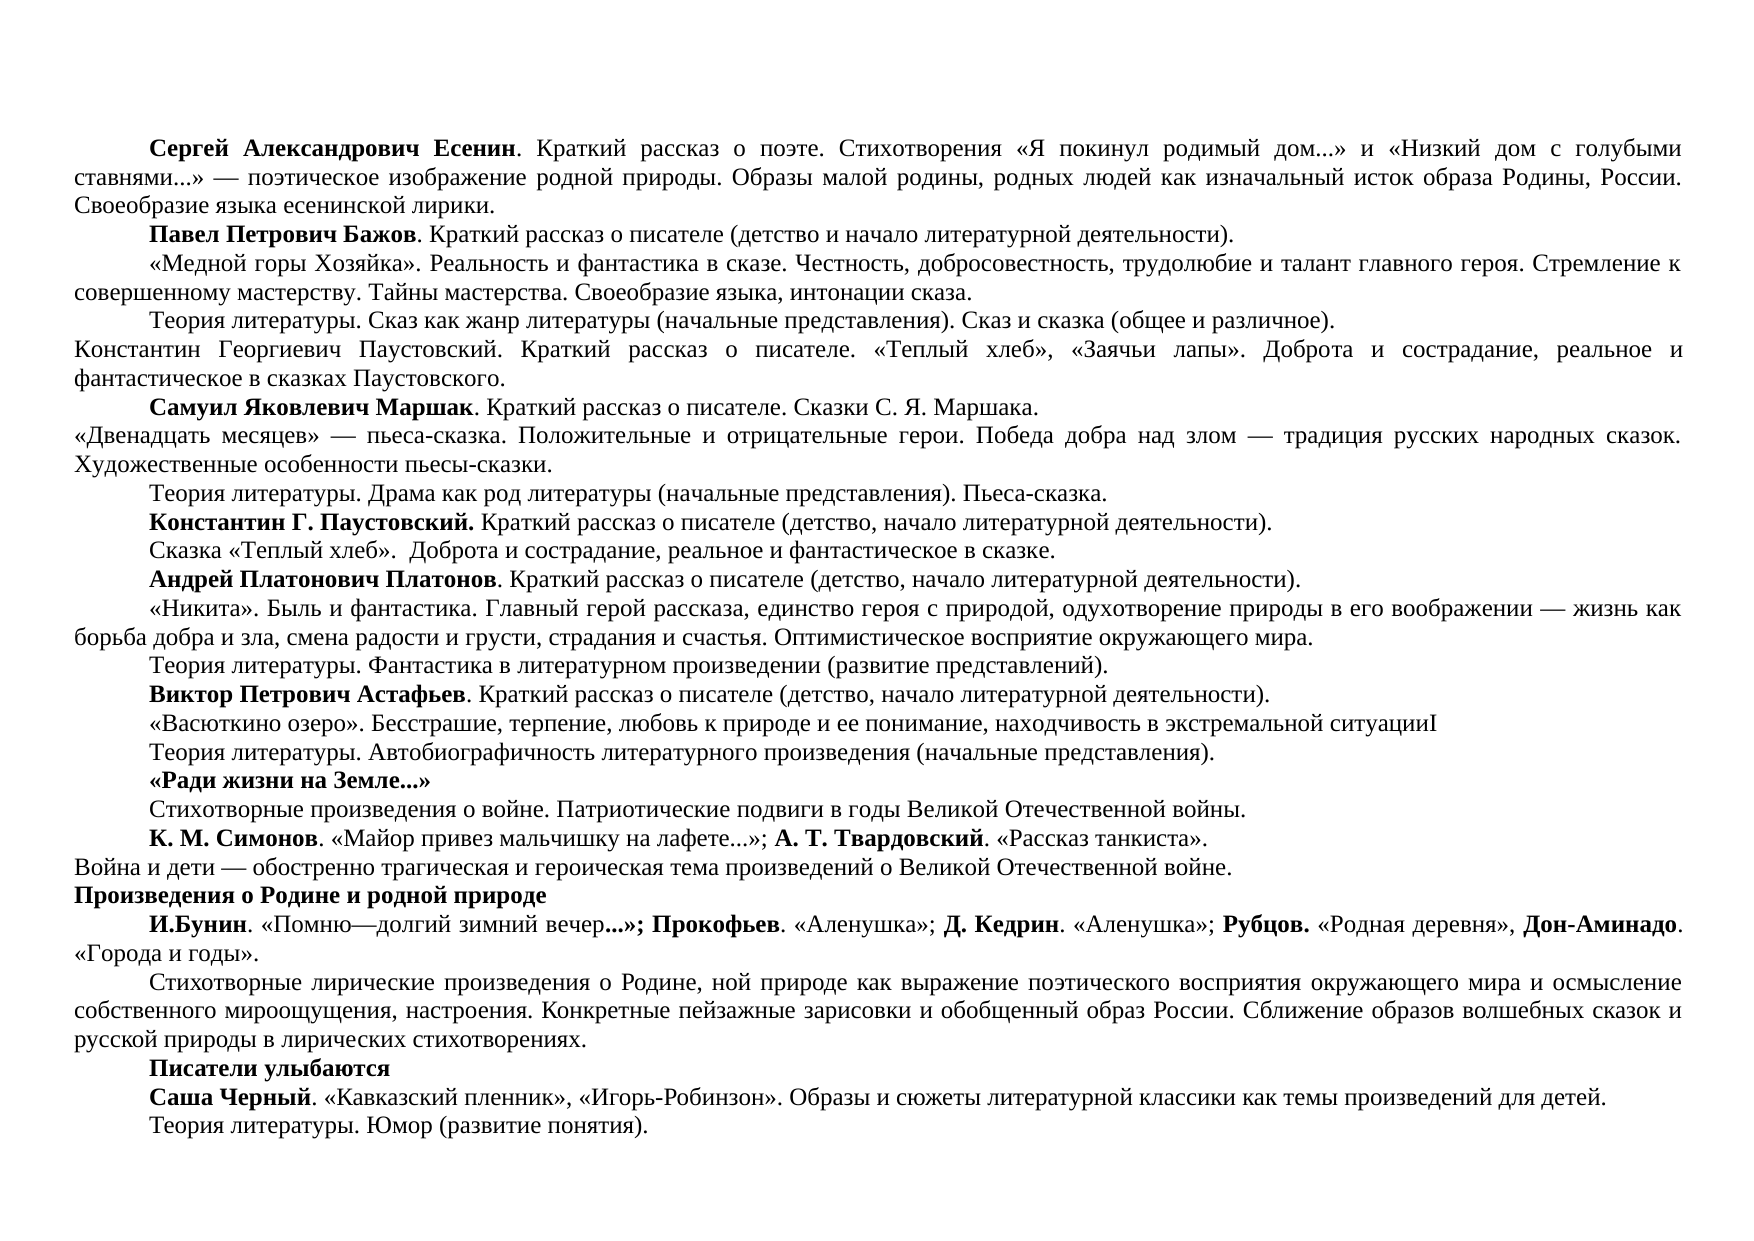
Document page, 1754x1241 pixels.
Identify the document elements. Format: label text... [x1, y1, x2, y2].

text Теория литературы. Фантастика в литературном произведении (развитие представлений). [74, 650, 1683, 679]
text Сказка «Теплый хлеб». Доброта и сострадание, реальное и фантастическое в сказке. [74, 535, 1683, 564]
text Самуил Яковлевич Маршак. Краткий рассказ о писателе. Сказки С. Я. Маршака. [74, 392, 1683, 420]
text Война и дети — обостренно трагическая и героическая тема произведений о Великой Отечественной войне. [74, 852, 1683, 880]
text Андрей Платонович Платонов. Краткий рассказ о писателе (детство, начало литературной деятельности). [74, 564, 1683, 593]
text Константин Г. Паустовский. Краткий рассказ о писателе (детство, начало литературной деятельности). [74, 507, 1683, 535]
text Константин Георгиевич Паустовский. Краткий рассказ о писателе. «Теплый хлеб», «Заячьи лапы». Доброта и сострадание, реальное и фантастическое в сказках Паустовского. [74, 334, 1683, 392]
text «Васюткино озеро». Бесстрашие, терпение, любовь к природе и ее понимание, находчивость в экстремальной ситуацииI [74, 708, 1683, 737]
text «Двенадцать месяцев» — пьеса-сказка. Положительные и отрицательные герои. Победа добра над злом — традиция русских народных сказок. Художественные особенности пьесы-сказки. [74, 420, 1683, 478]
text Сергей Александрович Есенин. Краткий рассказ о поэте. Стихотворения «Я покинул родимый дом...» и «Низкий дом с голубыми ставнями...» — поэтическое изображение родной природы. Образы малой родины, родных людей как изначальный исток образа Родины, России. Своеобразие языка есенинской лирики. [74, 133, 1683, 219]
text Произведения о Родине и родной природе [74, 880, 1683, 909]
text Павел Петрович Бажов. Краткий рассказ о писателе (детство и начало литературной деятельности). [74, 219, 1683, 248]
text Теория литературы. Драма как род литературы (начальные представления). Пьеса-сказка. [74, 478, 1683, 507]
text И.Бунин. «Помню—долгий зимний вечер...»; Прокофьев. «Аленушка»; Д. Кедрин. «Аленушка»; Рубцов. «Родная деревня», Дон-Аминадо. «Города и годы». [74, 909, 1683, 967]
text К. М. Симонов. «Майор привез мальчишку на лафете...»; А. Т. Твардовский. «Рассказ танкиста». [74, 823, 1683, 852]
text Теория литературы. Юмор (развитие понятия). [74, 1110, 1683, 1139]
text Стихотворные произведения о войне. Патриотические подвиги в годы Великой Отечественной войны. [74, 794, 1683, 823]
text Теория литературы. Автобиографичность литературного произведения (начальные представления). [74, 737, 1683, 765]
text Писатели улыбаются [74, 1053, 1683, 1082]
text Виктор Петрович Астафьев. Краткий рассказ о писателе (детство, начало литературной деятельности). [74, 679, 1683, 708]
text Теория литературы. Сказ как жанр литературы (начальные представления). Сказ и сказка (общее и различное). [74, 305, 1683, 334]
text «Никита». Быль и фантастика. Главный герой рассказа, единство героя с природой, одухотворение природы в его воображении — жизнь как борьба добра и зла, смена радости и грусти, страдания и счастья. Оптимистическое восприятие окружающего мира. [74, 593, 1683, 650]
text «Медной горы Хозяйка». Реальность и фантастика в сказе. Честность, добросовестность, трудолюбие и талант главного героя. Стремление к совершенному мастерству. Тайны мастерства. Своеобразие языка, интонации сказа. [74, 248, 1683, 305]
text Стихотворные лирические произведения о Родине, ной природе как выражение поэтического восприятия окружающего мира и осмысление собственного мироощущения, настроения. Конкретные пейзажные зарисовки и обобщенный образ России. Сближение образов волшебных сказок и русской природы в лирических стихотворениях. [74, 967, 1683, 1053]
text «Ради жизни на Земле...» [74, 765, 1683, 794]
text Саша Черный. «Кавказский пленник», «Игорь-Робинзон». Образы и сюжеты литературной классики как темы произведений для детей. [74, 1082, 1683, 1110]
